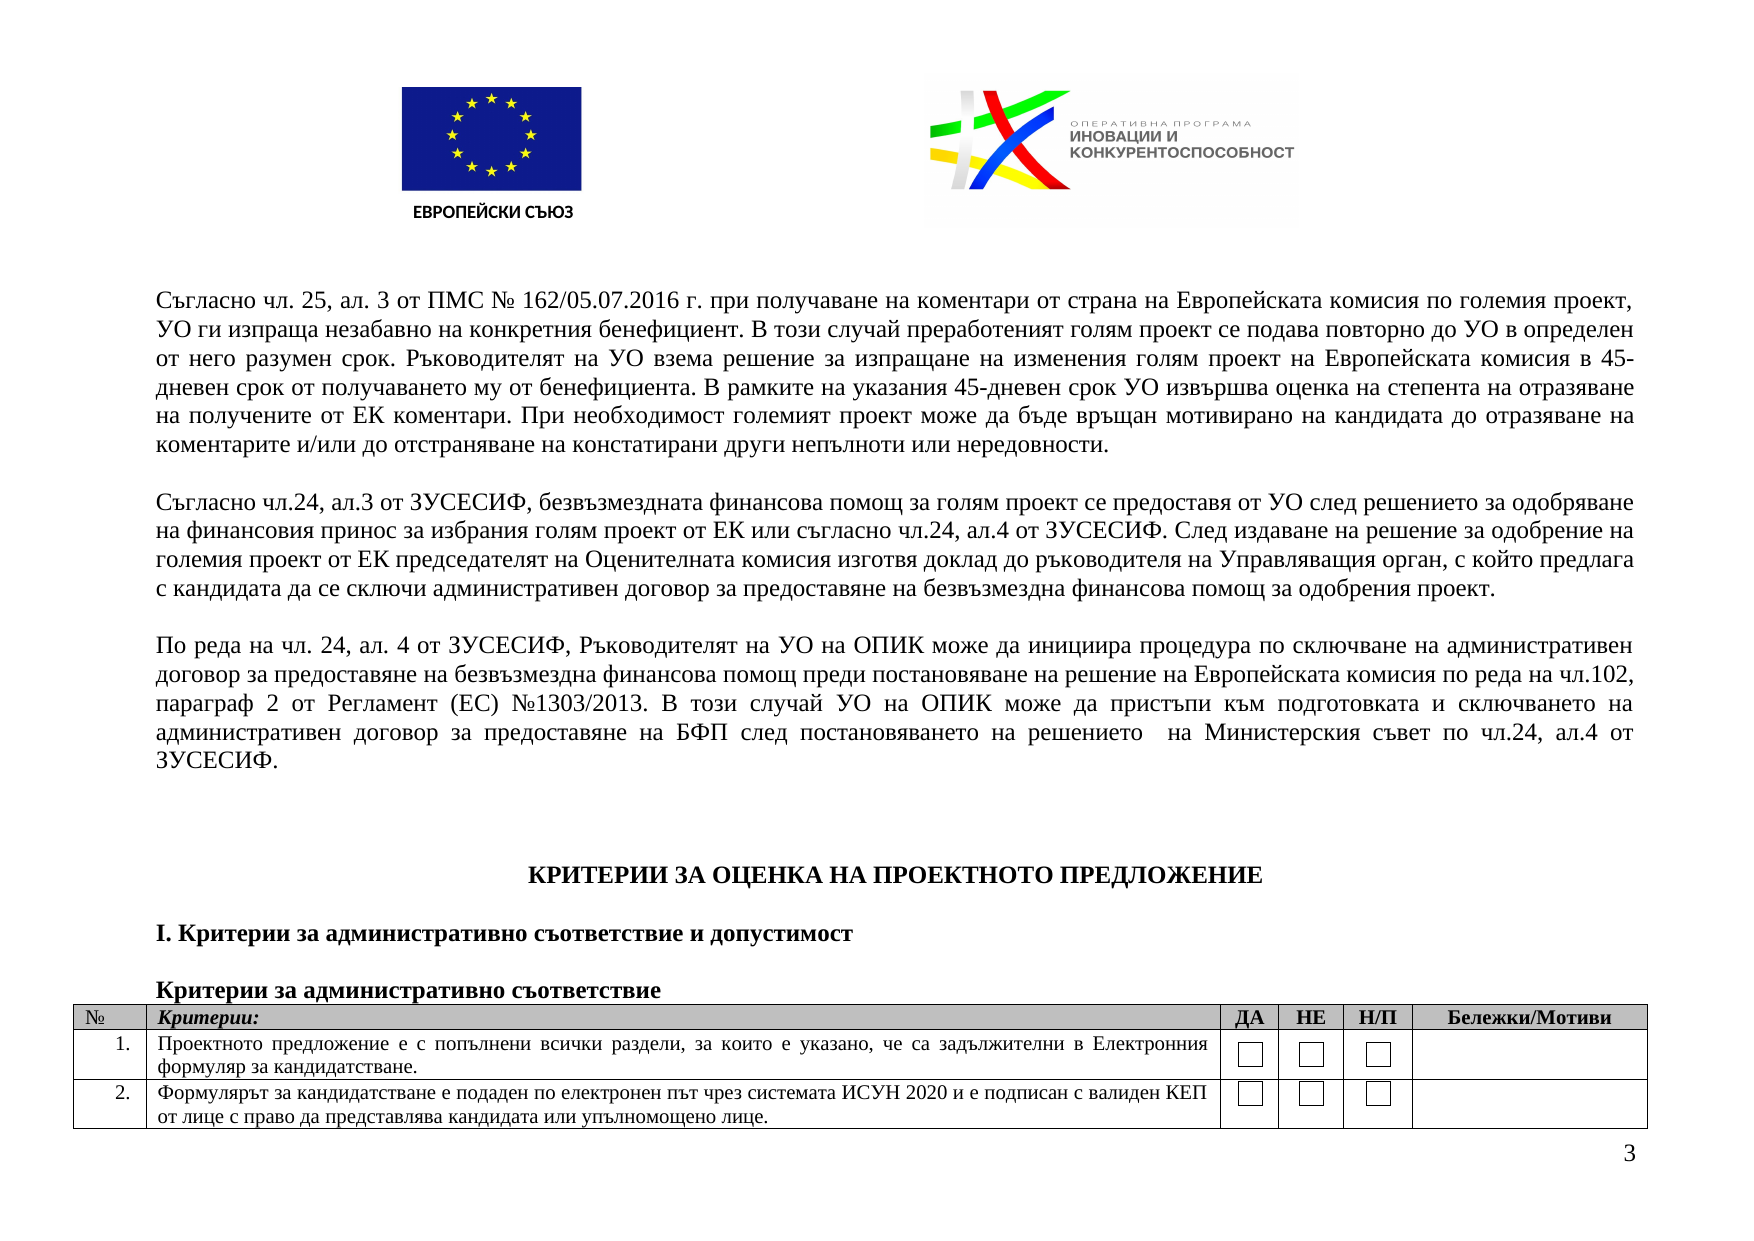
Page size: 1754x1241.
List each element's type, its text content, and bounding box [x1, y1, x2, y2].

text I. Критерии за административно съответствие и допустимост [156, 918, 1636, 947]
table_cell [1344, 1030, 1412, 1078]
text Съгласно чл.24, ал.3 от ЗУСЕСИФ, безвъзмездната финансова помощ за голям проект се предоставя от УО след решението за одобряване на финансовия принос за избрания голям проект от ЕК или съгласно чл.24, ал.4 от ЗУСЕСИФ. След издаване на решение за одобрение на големия проект от ЕК председателят на Оценителната комисия изготвя доклад до ръководителя на Управляващия орган, с който предлага с кандидата да се сключи административен договор за предоставяне на безвъзмездна финансова помощ за одобрения проект. [156, 487, 1636, 602]
picture [924, 73, 1299, 228]
text Съгласно чл. 25, ал. 3 от ПМС № 162/05.07.2016 г. при получаване на коментари от страна на Европейската комисия по големия проект, УО ги изпраща незабавно на конкретния бенефициент. В този случай преработеният голям проект се подава повторно до УО в определен от него разумен срок. Ръководителят на УО взема решение за изпращане на изменения голям проект на Европейската комисия в 45-дневен срок от получаването му от бенефициента. В рамките на указания 45-дневен срок УО извършва оценка на степента на отразяване на получените от ЕК коментари. При необходимост големият проект може да бъде връщан мотивирано на кандидата до отразяване на коментарите и/или до отстраняване на констатирани други непълноти или нередовности. [156, 286, 1636, 458]
text КРИТЕРИИ ЗА ОЦЕНКА НА ПРОЕКТНОТО ПРЕДЛОЖЕНИЕ [156, 861, 1636, 889]
text По реда на чл. 24, ал. 4 от ЗУСЕСИФ, Ръководителят на УО на ОПИК може да инициира процедура по сключване на административен договор за предоставяне на безвъзмездна финансова помощ преди постановяване на решение на Европейската комисия по реда на чл.102, параграф 2 от Регламент (ЕС) №1303/2013. В този случай УО на ОПИК може да пристъпи към подготовката и сключването на административен договор за предоставяне на БФП след постановяването на решението на Министерския съвет по чл.24, ал.4 от ЗУСЕСИФ. [156, 631, 1636, 774]
table_cell [1413, 1030, 1647, 1078]
table_cell Проектното предложение е с попълнени всички раздели, за които е указано, че са задължителни в Електронния формуляр за кандидатстване. [147, 1030, 1220, 1078]
table_header ДА [1221, 1005, 1278, 1029]
table_header Критерии: [147, 1005, 1220, 1029]
table_cell [1279, 1030, 1343, 1078]
table_cell [1279, 1080, 1343, 1128]
table_header Н/П [1344, 1005, 1412, 1029]
table_cell [1344, 1080, 1412, 1128]
picture [398, 87, 585, 194]
table_cell [1221, 1080, 1278, 1128]
table_header НЕ [1279, 1005, 1343, 1029]
table_cell [1221, 1030, 1278, 1078]
table_header № [74, 1005, 146, 1029]
table_cell [74, 1030, 146, 1078]
table_cell [74, 1080, 146, 1128]
table_header Бележки/Мотиви [1413, 1005, 1647, 1029]
table_cell [1413, 1080, 1647, 1128]
text Критерии за административно съответствие [156, 976, 1636, 1004]
